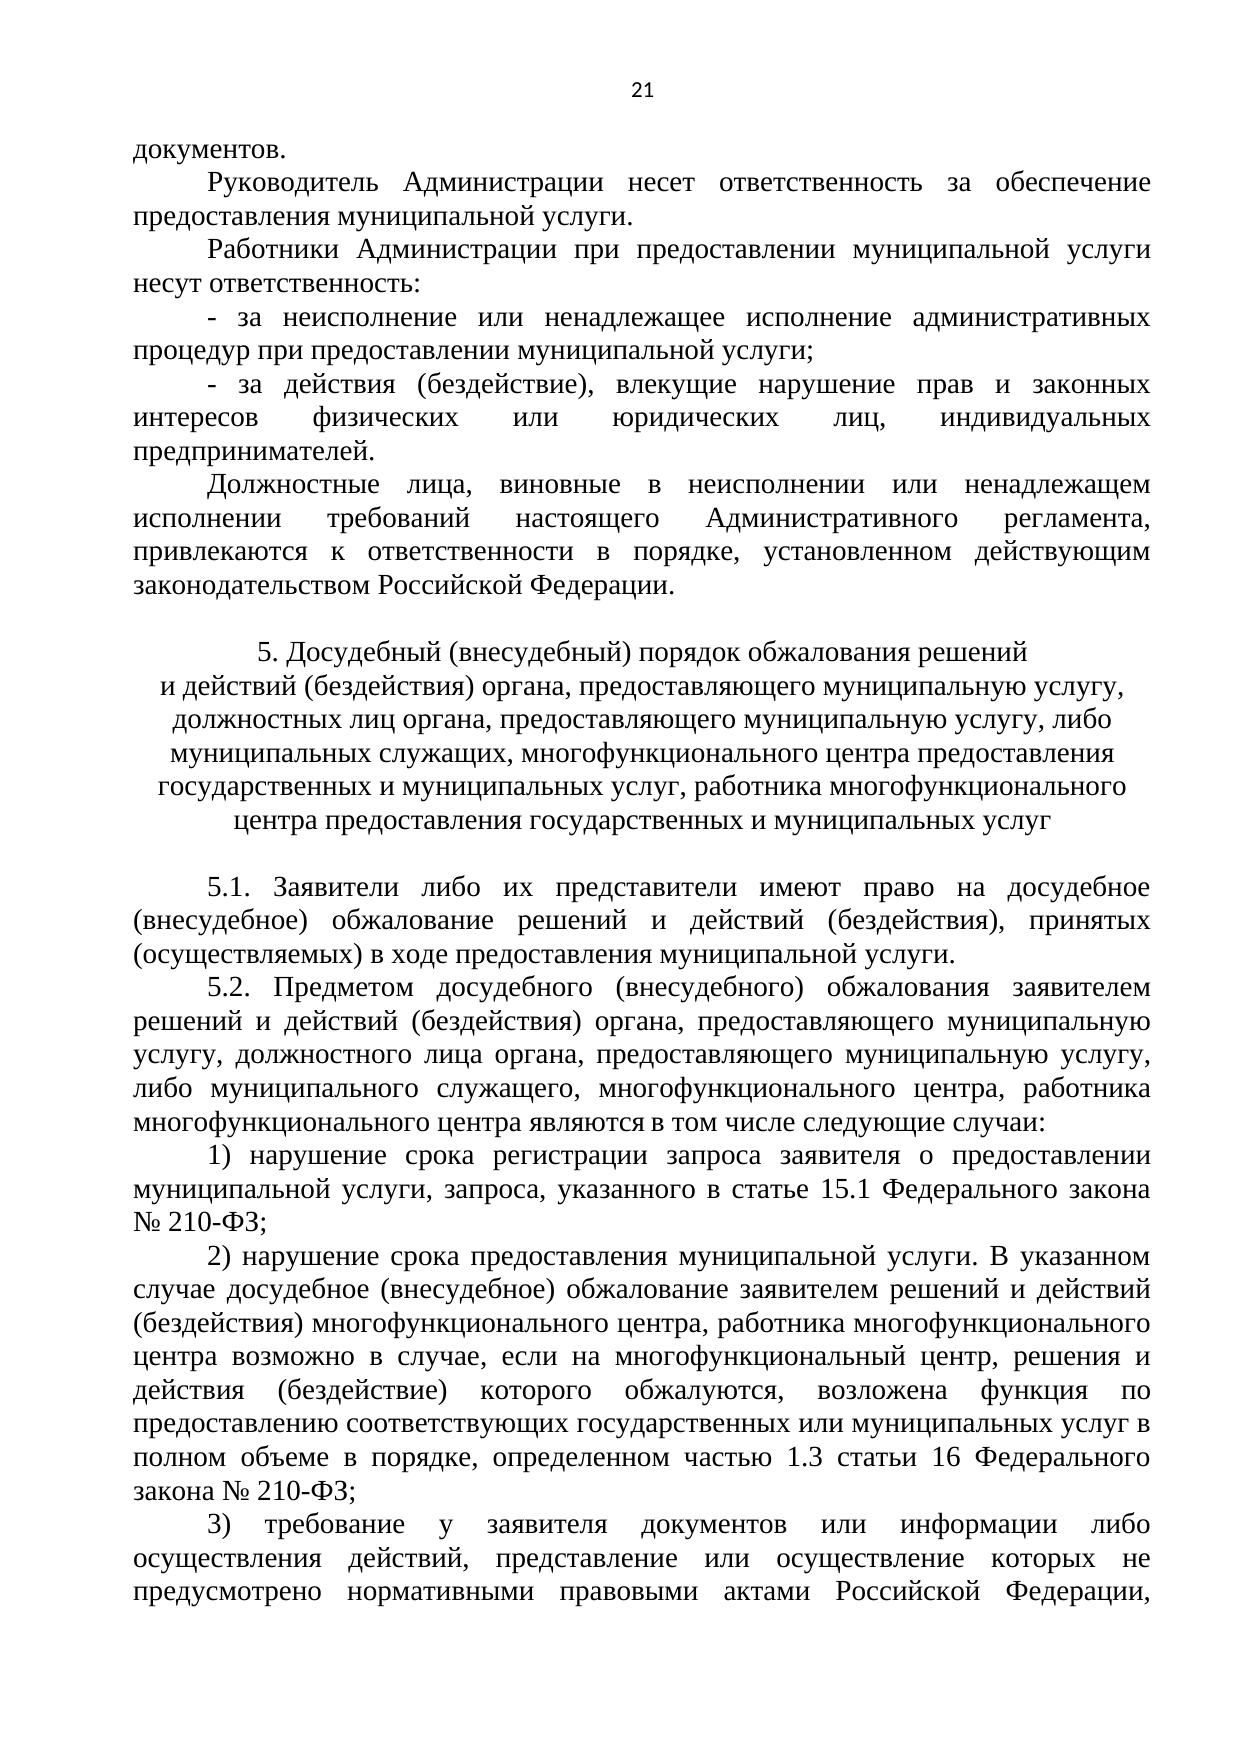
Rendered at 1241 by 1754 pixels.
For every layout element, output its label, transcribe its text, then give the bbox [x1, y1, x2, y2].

text 2) нарушение срока предоставления муниципальной услуги. В указанном случае досудебное (внесудебное) обжалование заявителем решений и действий (бездействия) многофункционального центра, работника многофункционального центра возможно в случае, если на многофункциональный центр, решения и действия (бездействие) которого обжалуются, возложена функция по предоставлению соответствующих государственных или муниципальных услуг в полном объеме в порядке, определенном частью 1.3 статьи 16 Федерального закона № 210-ФЗ; [133, 1238, 1152, 1506]
text 5.1. Заявители либо их представители имеют право на досудебное (внесудебное) обжалование решений и действий (бездействия), принятых (осуществляемых) в ходе предоставления муниципальной услуги. [133, 869, 1152, 969]
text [133, 131, 1152, 164]
text 5.2. Предметом досудебного (внесудебного) обжалования заявителем решений и действий (бездействия) органа, предоставляющего муниципальную услугу, должностного лица органа, предоставляющего муниципальную услугу, либо муниципального служащего, многофункционального центра, работника многофункционального центра являются в том числе следующие случаи: [133, 969, 1152, 1137]
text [133, 1506, 1152, 1607]
text 5. Досудебный (внесудебный) порядок обжалования решений [133, 634, 1152, 668]
text 1) нарушение срока регистрации запроса заявителя о предоставлении муниципальной услуги, запроса, указанного в статье 15.1 Федерального закона № 210-ФЗ; [133, 1137, 1152, 1238]
text - за действия (бездействие), влекущие нарушение прав и законных интересов физических или юридических лиц, индивидуальных предпринимателей. [133, 366, 1152, 466]
text и действий (бездействия) органа, предоставляющего муниципальную услугу, должностных лиц органа, предоставляющего муниципальную услугу, либо муниципальных служащих, многофункционального центра предоставления государственных и муниципальных услуг, работника многофункционального центра предоставления государственных и муниципальных услуг [133, 668, 1152, 835]
text Должностные лица, виновные в неисполнении или ненадлежащем исполнении требований настоящего Административного регламента, привлекаются к ответственности в порядке, установленном действующим законодательством Российской Федерации. [133, 466, 1152, 601]
text Руководитель Администрации несет ответственность за обеспечение предоставления муниципальной услуги. [133, 164, 1152, 232]
text - за неисполнение или ненадлежащее исполнение административных процедур при предоставлении муниципальной услуги; [133, 299, 1152, 366]
text Работники Администрации при предоставлении муниципальной услуги несут ответственность: [133, 232, 1152, 299]
